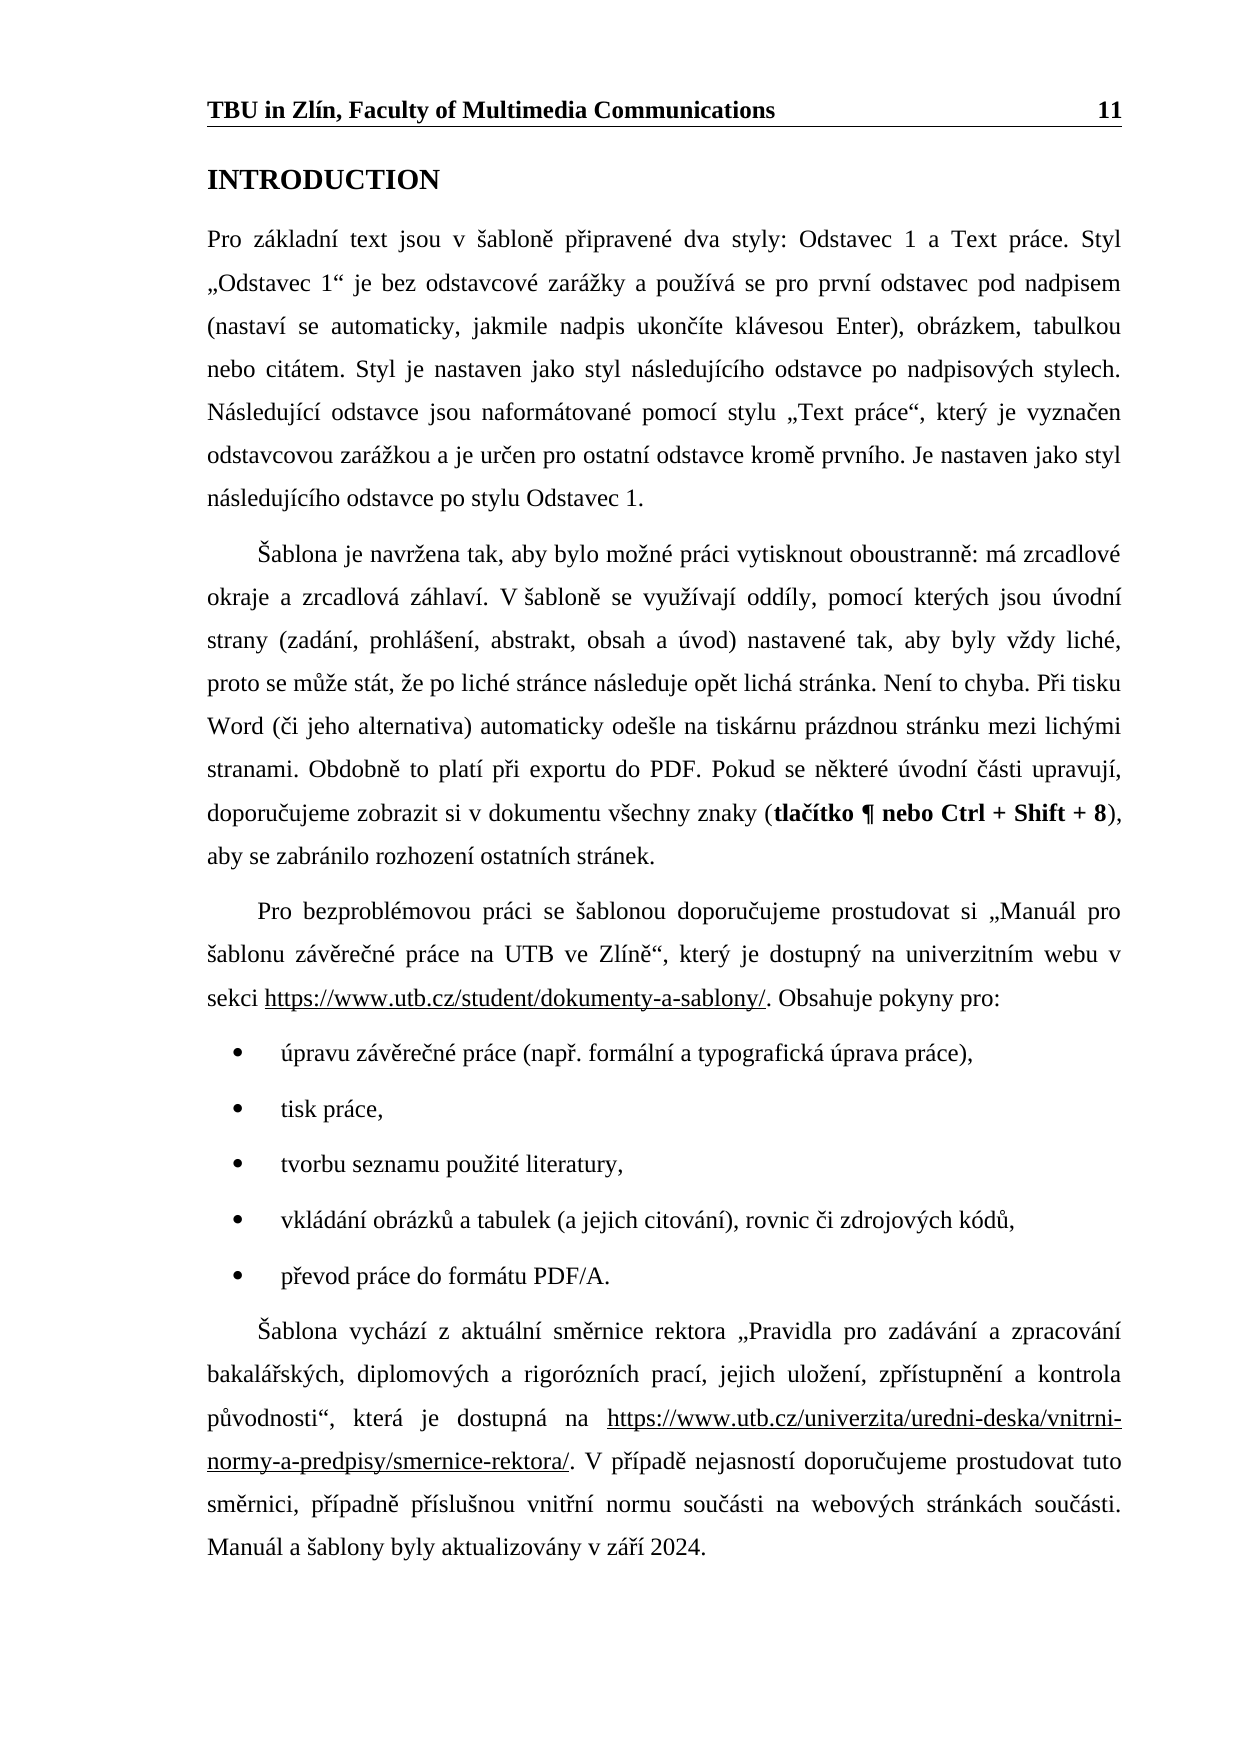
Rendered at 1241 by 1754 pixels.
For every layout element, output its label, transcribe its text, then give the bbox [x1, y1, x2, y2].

list převod práce do formátu PDF/A. [233, 1261, 1122, 1289]
text Introduction [207, 162, 1122, 195]
text Šablona vychází z aktuální směrnice rektora „Pravidla pro zadávání a zpracování bakalářských, diplomových a rigorózních prací, jejich uložení, zpřístupnění a kontrola původnosti“, která je dostupná na https://www.utb.cz/univerzita/uredni-deska/vnitrni-normy-a-predpisy/smernice-rektora/. V případě nejasností doporučujeme prostudovat tuto směrnici, případně příslušnou vnitřní normu součásti na webových stránkách součásti. Manuál a šablony byly aktualizovány v září 2024. [207, 1316, 1122, 1561]
list vkládání obrázků a tabulek (a jejich citování), rovnic či zdrojových kódů, [233, 1205, 1122, 1234]
list tisk práce, [233, 1094, 1122, 1123]
text Pro základní text jsou v šabloně připravené dva styly: Odstavec 1 a Text práce. Styl „Odstavec 1“ je bez odstavcové zarážky a používá se pro první odstavec pod nadpisem (nastaví se automaticky, jakmile nadpis ukončíte klávesou Enter), obrázkem, tabulkou nebo citátem. Styl je nastaven jako styl následujícího odstavce po nadpisových stylech. Následující odstavce jsou naformátované pomocí stylu „Text práce“, který je vyznačen odstavcovou zarážkou a je určen pro ostatní odstavce kromě prvního. Je nastaven jako styl následujícího odstavce po stylu Odstavec 1. [207, 224, 1122, 512]
text Šablona je navržena tak, aby bylo možné práci vytisknout oboustranně: má zrcadlové okraje a zrcadlová záhlaví. V šabloně se využívají oddíly, pomocí kterých jsou úvodní strany (zadání, prohlášení, abstrakt, obsah a úvod) nastavené tak, aby byly vždy liché, proto se může stát, že po liché stránce následuje opět lichá stránka. Není to chyba. Při tisku Word (či jeho alternativa) automaticky odešle na tiskárnu prázdnou stránku mezi lichými stranami. Obdobně to platí při exportu do PDF. Pokud se některé úvodní části upravují, doporučujeme zobrazit si v dokumentu všechny znaky (tlačítko ¶ nebo Ctrl + Shift + 8), aby se zabránilo rozhození ostatních stránek. [207, 539, 1122, 869]
text Pro bezproblémovou práci se šablonou doporučujeme prostudovat si „Manuál pro šablonu závěrečné práce na UTB ve Zlíně“, který je dostupný na univerzitním webu v sekci https://www.utb.cz/student/dokumenty-a-sablony/. Obsahuje pokyny pro: [207, 896, 1122, 1011]
list tvorbu seznamu použité literatury, [233, 1149, 1122, 1178]
list úpravu závěrečné práce (např. formální a typografická úprava práce), [233, 1038, 1122, 1067]
